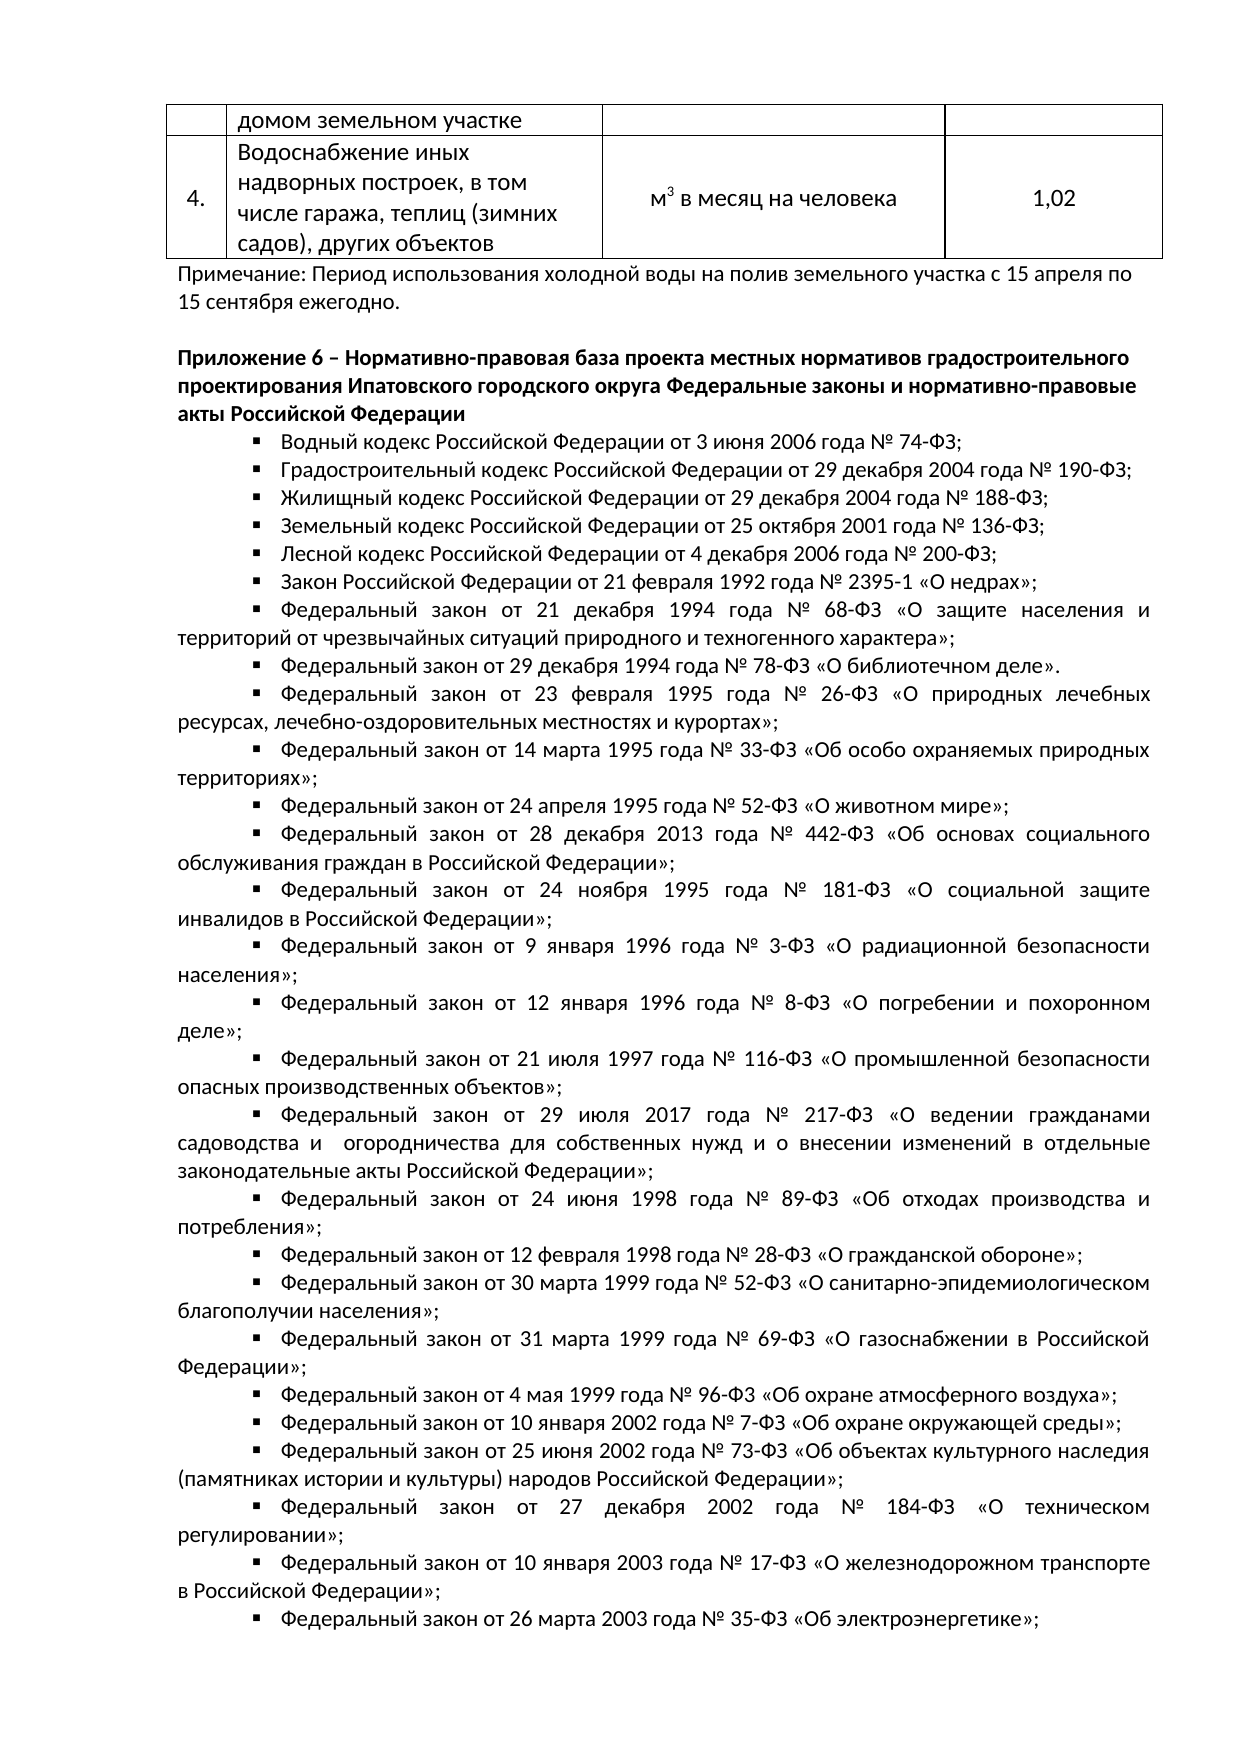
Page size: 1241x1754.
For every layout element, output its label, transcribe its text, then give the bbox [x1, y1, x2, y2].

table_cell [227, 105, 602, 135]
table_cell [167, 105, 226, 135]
list Водный кодекс Российской Федерации от 3 июня 2006 года № 74-ФЗ; [177, 427, 1152, 455]
list Федеральный закон от 4 мая 1999 года № 96-Ф3 «Об охране атмосферного воздуха»; [177, 1380, 1152, 1408]
list Федеральный закон от 9 января 1996 года № 3-ФЗ «О радиационной безопасности населения»; [177, 932, 1152, 988]
list Федеральный закон от 23 февраля 1995 года № 26-ФЗ «О природных лечебных ресурсах, лечебно-оздоровительных местностях и курортах»; [177, 679, 1152, 736]
list Федеральный закон от 26 марта 2003 года № 35-ФЗ «Об электроэнергетике»; [177, 1604, 1152, 1632]
list Закон Российской Федерации от 21 февраля 1992 года № 2395-1 «О недрах»; [177, 567, 1152, 595]
list Федеральный закон от 28 декабря 2013 года № 442-ФЗ «Об основах социального обслуживания граждан в Российской Федерации»; [177, 819, 1152, 876]
list Федеральный закон от 27 декабря 2002 года № 184-ФЗ «О техническом регулировании»; [177, 1492, 1152, 1548]
list Федеральный закон от 14 марта 1995 года № 33-ФЗ «Об особо охраняемых природных территориях»; [177, 736, 1152, 792]
list Федеральный закон от 10 января 2003 года № 17-ФЗ «О железнодорожном транспорте в Российской Федерации»; [177, 1548, 1152, 1604]
list Федеральный закон от 12 января 1996 года № 8-ФЗ «О погребении и похоронном деле»; [177, 988, 1152, 1044]
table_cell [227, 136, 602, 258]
list Федеральный закон от 24 апреля 1995 года № 52-ФЗ «О животном мире»; [177, 792, 1152, 819]
list Лесной кодекс Российской Федерации от 4 декабря 2006 года № 200-ФЗ; [177, 539, 1152, 567]
list Федеральный закон от 29 декабря 1994 года № 78-ФЗ «О библиотечном деле». [177, 651, 1152, 679]
list Федеральный закон от 12 февраля 1998 года № 28-ФЗ «О гражданской обороне»; [177, 1240, 1152, 1268]
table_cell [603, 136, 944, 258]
list Земельный кодекс Российской Федерации от 25 октября 2001 года № 136-ФЗ; [177, 511, 1152, 539]
list Жилищный кодекс Российской Федерации от 29 декабря 2004 года № 188-ФЗ; [177, 483, 1152, 511]
list Федеральный закон от 25 июня 2002 года № 73-ФЗ «Об объектах культурного наследия (памятниках истории и культуры) народов Российской Федерации»; [177, 1436, 1152, 1492]
list Федеральный закон от 21 декабря 1994 года № 68-ФЗ «О защите населения и территорий от чрезвычайных ситуаций природного и техногенного характера»; [177, 595, 1152, 651]
list Федеральный закон от 31 марта 1999 года № 69-ФЗ «О газоснабжении в Российской Федерации»; [177, 1324, 1152, 1380]
list Федеральный закон от 24 ноября 1995 года № 181-ФЗ «О социальной защите инвалидов в Российской Федерации»; [177, 876, 1152, 932]
list Федеральный закон от 30 марта 1999 года № 52-Ф3 «О санитарно-эпидемиологическом благополучии населения»; [177, 1268, 1152, 1324]
text Примечание: Период использования холодной воды на полив земельного участка с 15 апреля по 15 сентября ежегодно. [177, 259, 1152, 315]
list Градостроительный кодекс Российской Федерации от 29 декабря 2004 года № 190-ФЗ; [177, 455, 1152, 483]
list Федеральный закон от 21 июля 1997 года № 116-ФЗ «О промышленной безопасности опасных производственных объектов»; [177, 1044, 1152, 1100]
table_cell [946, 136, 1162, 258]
list Федеральный закон от 29 июля 2017 года № 217-ФЗ «О ведении гражданами садоводства и огородничества для собственных нужд и о внесении изменений в отдельные законодательные акты Российской Федерации»; [177, 1100, 1152, 1184]
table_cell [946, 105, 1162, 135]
list Федеральный закон от 24 июня 1998 года № 89-ФЗ «Об отходах производства и потребления»; [177, 1184, 1152, 1240]
text Приложение 6 – Нормативно-правовая база проекта местных нормативов градостроительного проектирования Ипатовского городского округа Федеральные законы и нормативно-правовые акты Российской Федерации [177, 343, 1152, 427]
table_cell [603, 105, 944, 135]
list Федеральный закон от 10 января 2002 года № 7-ФЗ «Об охране окружающей среды»; [177, 1408, 1152, 1436]
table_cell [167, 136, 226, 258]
